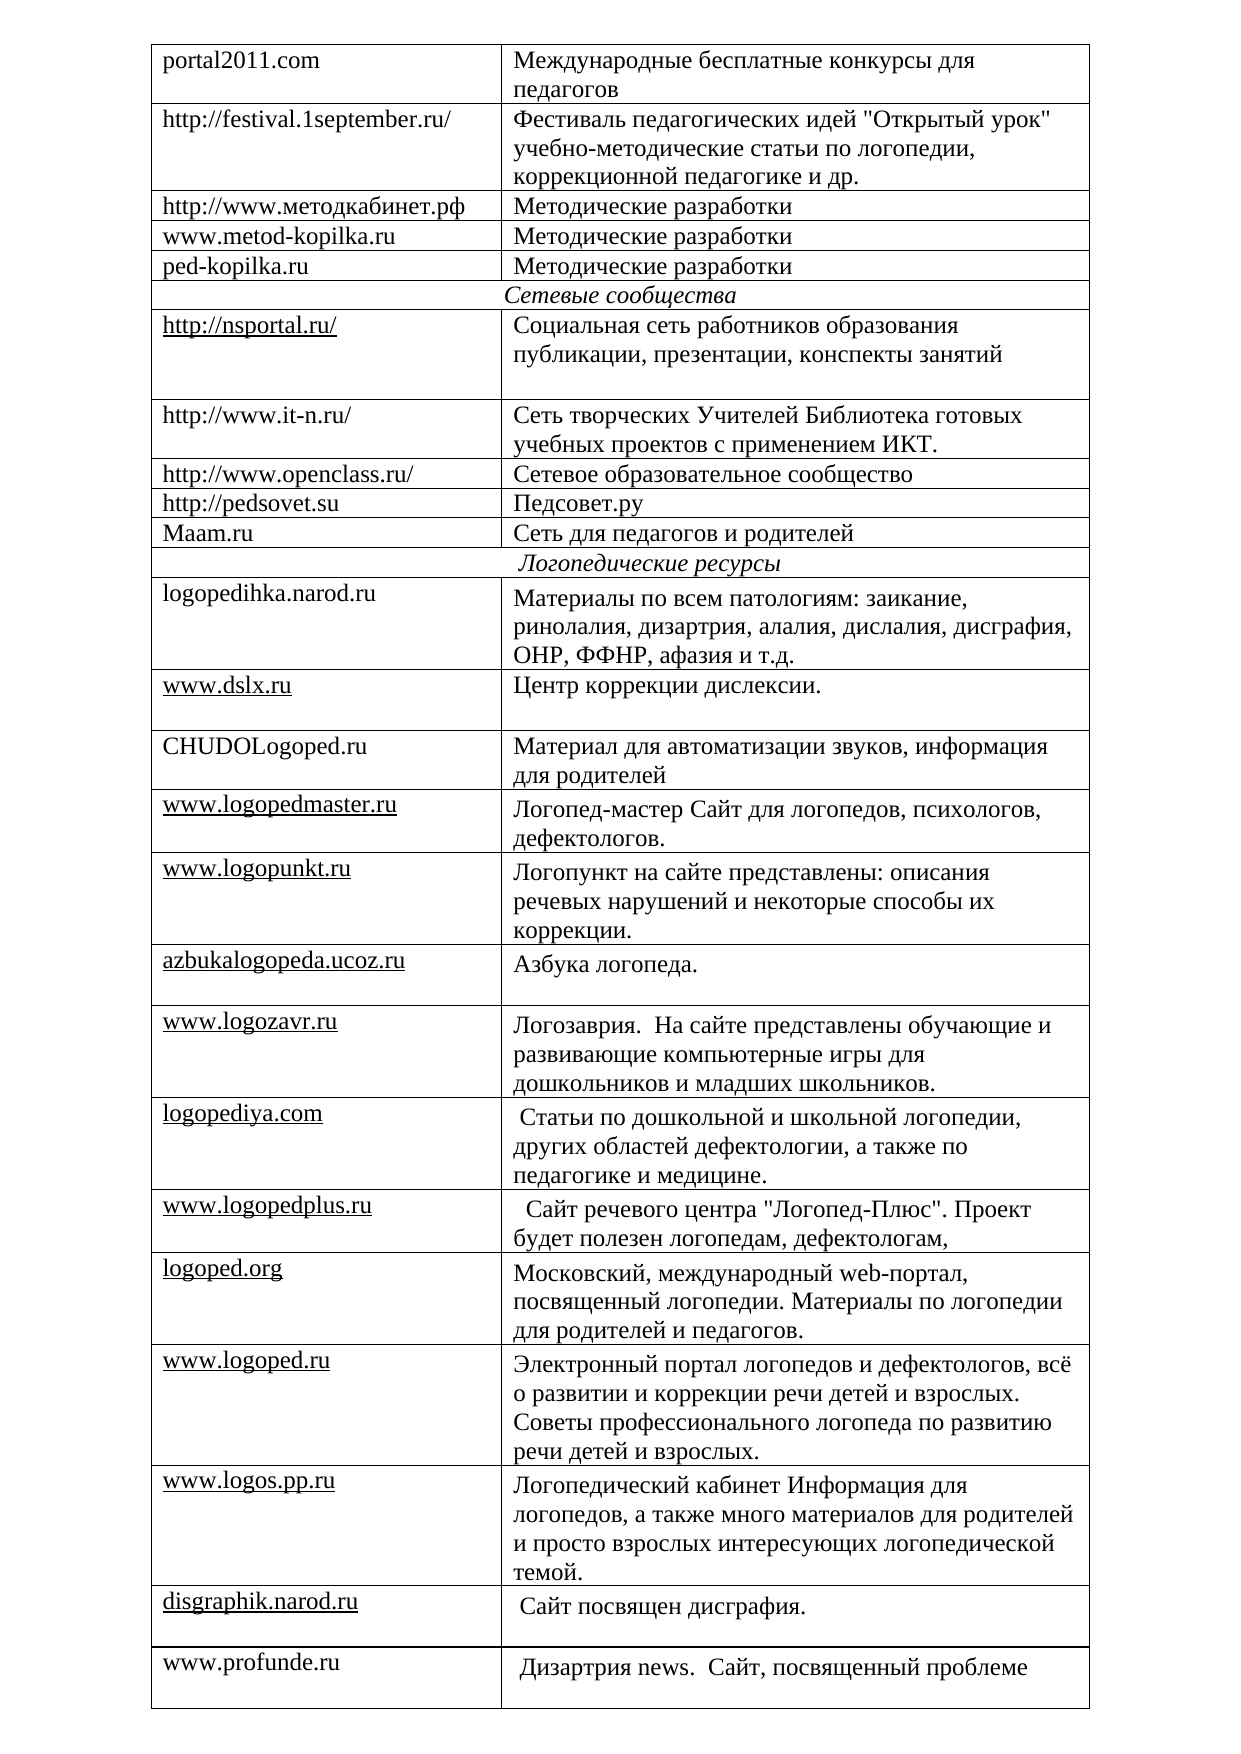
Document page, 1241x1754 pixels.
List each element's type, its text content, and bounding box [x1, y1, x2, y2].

table_cell Сайт посвящен дисграфия. [502, 1586, 1089, 1646]
table_cell Методические разработки [502, 251, 1089, 279]
table_cell logopediya.com [152, 1098, 501, 1189]
table_cell Социальная сеть работников образования публикации, презентации, конспекты занятий [502, 310, 1089, 399]
table_cell Сетевые сообщества [152, 281, 1089, 309]
table_cell Логопедические ресурсы [152, 548, 1089, 577]
table_cell ped-kopilka.ru [152, 251, 501, 279]
table_cell http://www.openclass.ru/ [152, 459, 501, 487]
table_cell http://www.it-n.ru/ [152, 400, 501, 458]
table_cell Методические разработки [502, 191, 1089, 220]
table_cell www.logoped.ru [152, 1345, 501, 1464]
table_cell azbukalogopeda.ucoz.ru [152, 945, 501, 1005]
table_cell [502, 1648, 1089, 1707]
table_cell portal2011.com [152, 45, 501, 103]
table_cell Сайт речевого центра "Логопед-Плюс". Проект будет полезен логопедам, дефектологам, [502, 1190, 1089, 1252]
table_cell Фестиваль педагогических идей "Открытый урок" учебно-методические статьи по логопедии, коррекционной педагогике и др. [502, 104, 1089, 190]
table_cell Логопункт на сайте представлены: описания речевых нарушений и некоторые способы их коррекции. [502, 853, 1089, 944]
table_cell http://www.методкабинет.рф [152, 191, 501, 220]
table_cell Электронный портал логопедов и дефектологов, всё о развитии и коррекции речи детей и взрослых. Советы профессионального логопеда по развитию речи детей и взрослых. [502, 1345, 1089, 1464]
table_cell www.logopedplus.ru [152, 1190, 501, 1252]
table_cell Логопед-мастер Сайт для логопедов, психологов, дефектологов. [502, 790, 1089, 852]
table_cell Материал для автоматизации звуков, информация для родителей [502, 731, 1089, 788]
table_cell Международные бесплатные конкурсы для педагогов [502, 45, 1089, 103]
table_cell Сеть творческих Учителей Библиотека готовых учебных проектов с применением ИКТ. [502, 400, 1089, 458]
table_cell disgraphik.narod.ru [152, 1586, 501, 1646]
table_cell Maam.ru [152, 518, 501, 547]
table_cell Педсовет.ру [502, 489, 1089, 517]
table_cell Московский, международный web-портал, посвященный логопедии. Материалы по логопедии для родителей и педагогов. [502, 1253, 1089, 1344]
table_cell Логопедический кабинет Информация для логопедов, а также много материалов для родителей и просто взрослых интересующих логопедической темой. [502, 1466, 1089, 1585]
table_cell www.logopedmaster.ru [152, 790, 501, 852]
table_cell Сеть для педагогов и родителей [502, 518, 1089, 547]
table_cell Материалы по всем патологиям: заикание, ринолалия, дизартрия, алалия, дислалия, дисграфия, ОНР, ФФНР, афазия и т.д. [502, 578, 1089, 669]
table_cell Азбука логопеда. [502, 945, 1089, 1005]
table_cell www.dslx.ru [152, 670, 501, 730]
table_cell CHUDOLogoped.ru [152, 731, 501, 788]
table_cell Методические разработки [502, 221, 1089, 250]
table_cell logoped.org [152, 1253, 501, 1344]
table_cell Статьи по дошкольной и школьной логопедии, других областей дефектологии, а также по педагогике и медицине. [502, 1098, 1089, 1189]
table_cell Сетевое образовательное сообщество [502, 459, 1089, 487]
table_cell Центр коррекции дислексии. [502, 670, 1089, 730]
table_cell logopedihka.narod.ru [152, 578, 501, 669]
table_cell www.logos.pp.ru [152, 1466, 501, 1585]
table_cell www.logozavr.ru [152, 1006, 501, 1097]
table_cell http://festival.1september.ru/ [152, 104, 501, 190]
table_cell www.profunde.ru [152, 1648, 501, 1707]
table_cell Логозаврия. На сайте представлены обучающие и развивающие компьютерные игры для дошкольников и младших школьников. [502, 1006, 1089, 1097]
table_cell http://pedsovet.su [152, 489, 501, 517]
table_cell www.metod-kopilka.ru [152, 221, 501, 250]
table_cell http://nsportal.ru/ [152, 310, 501, 399]
table_cell www.logopunkt.ru [152, 853, 501, 944]
